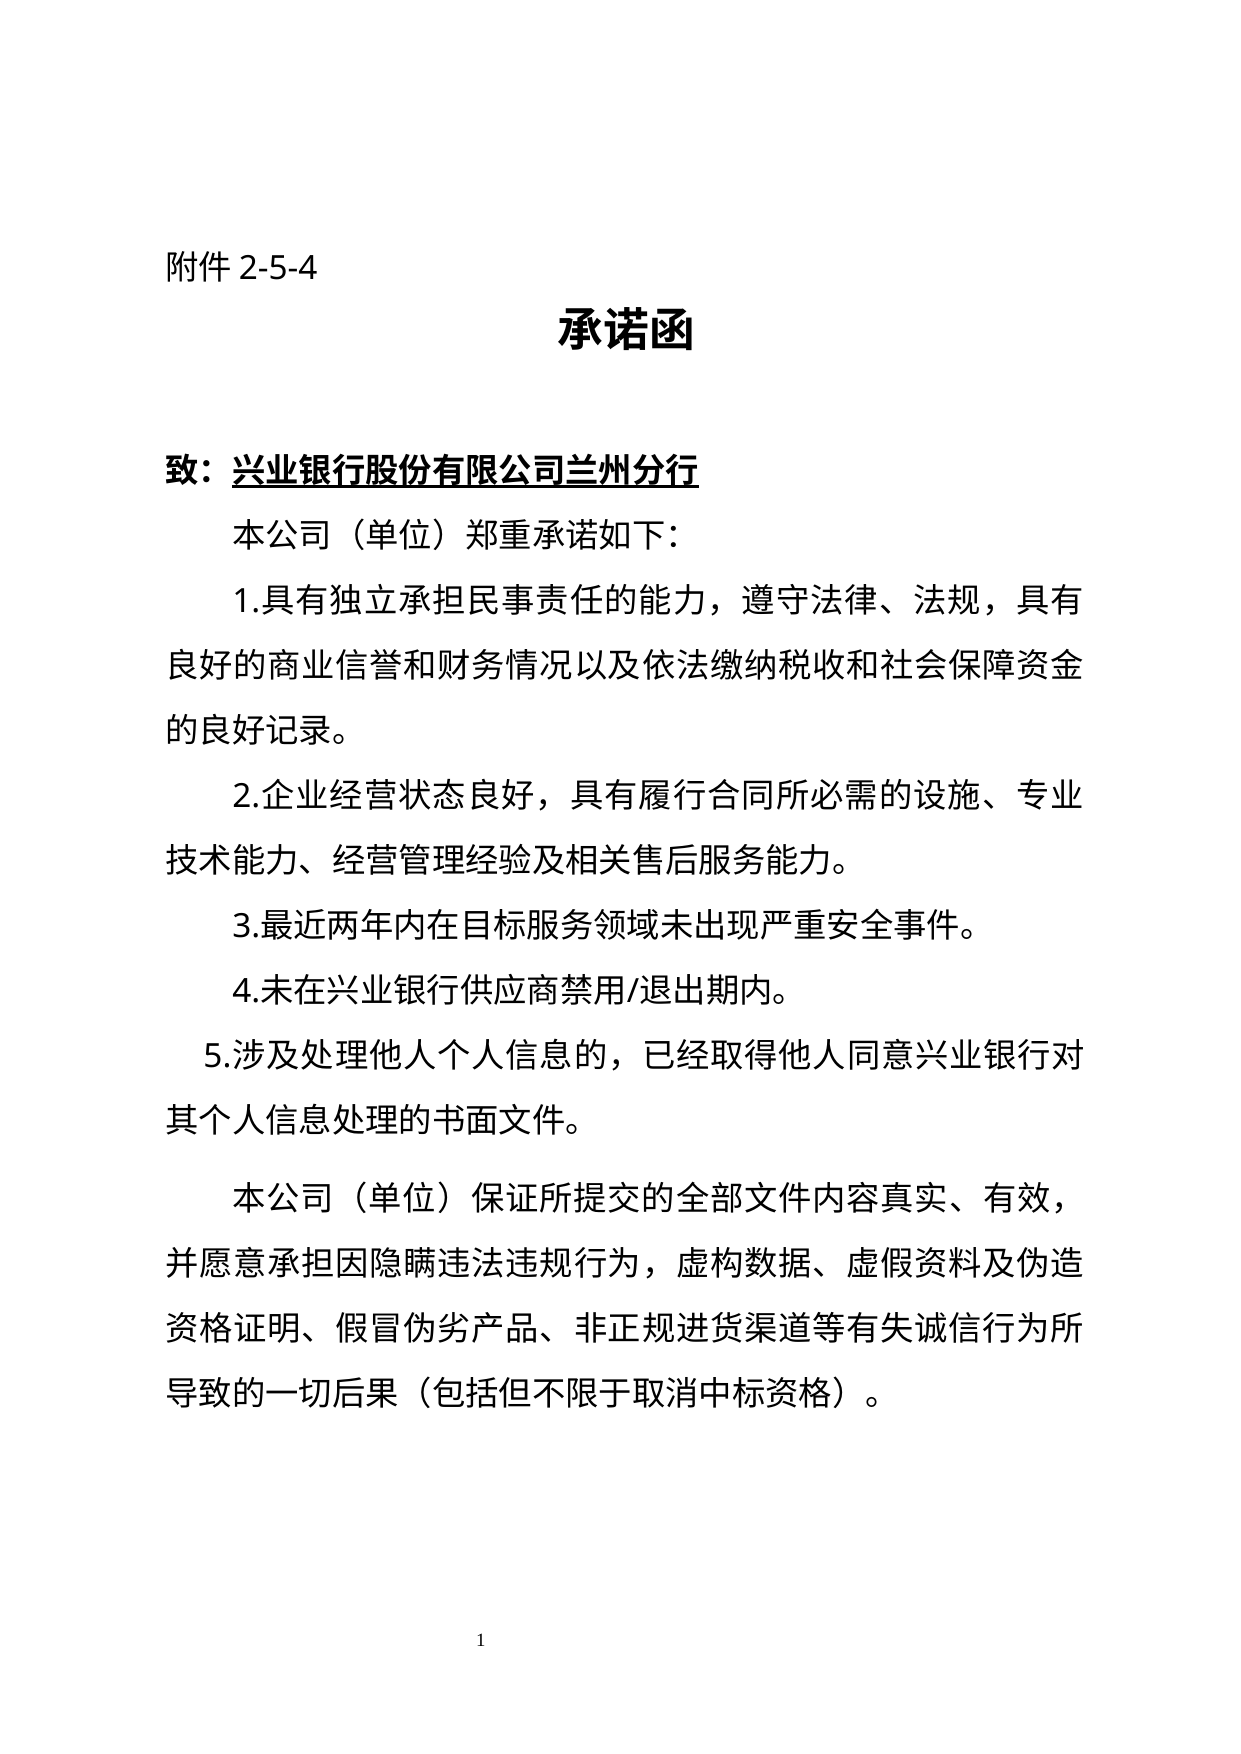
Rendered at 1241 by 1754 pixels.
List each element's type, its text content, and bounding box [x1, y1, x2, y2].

text 本公司（单位）郑重承诺如下： [165, 501, 1087, 566]
text 致：兴业银行股份有限公司兰州分行 [165, 436, 1087, 501]
text 1.具有独立承担民事责任的能力，遵守法律、法规，具有良好的商业信誉和财务情况以及依法缴纳税收和社会保障资金的良好记录。 [165, 566, 1087, 761]
text 本公司（单位）保证所提交的全部文件内容真实、有效，并愿意承担因隐瞒违法违规行为，虚构数据、虚假资料及伪造资格证明、假冒伪劣产品、非正规进货渠道等有失诚信行为所导致的一切后果（包括但不限于取消中标资格）。 [165, 1163, 1087, 1423]
text 2.企业经营状态良好，具有履行合同所必需的设施、专业技术能力、经营管理经验及相关售后服务能力。 [165, 761, 1087, 891]
text 5.涉及处理他人个人信息的，已经取得他人同意兴业银行对其个人信息处理的书面文件。 [165, 1021, 1087, 1151]
text 3.最近两年内在目标服务领域未出现严重安全事件。 [165, 891, 1087, 956]
text 4.未在兴业银行供应商禁用/退出期内。 [165, 956, 1087, 1021]
text 附件2-5-4 [165, 233, 1087, 298]
text 承诺函 [165, 298, 1087, 358]
